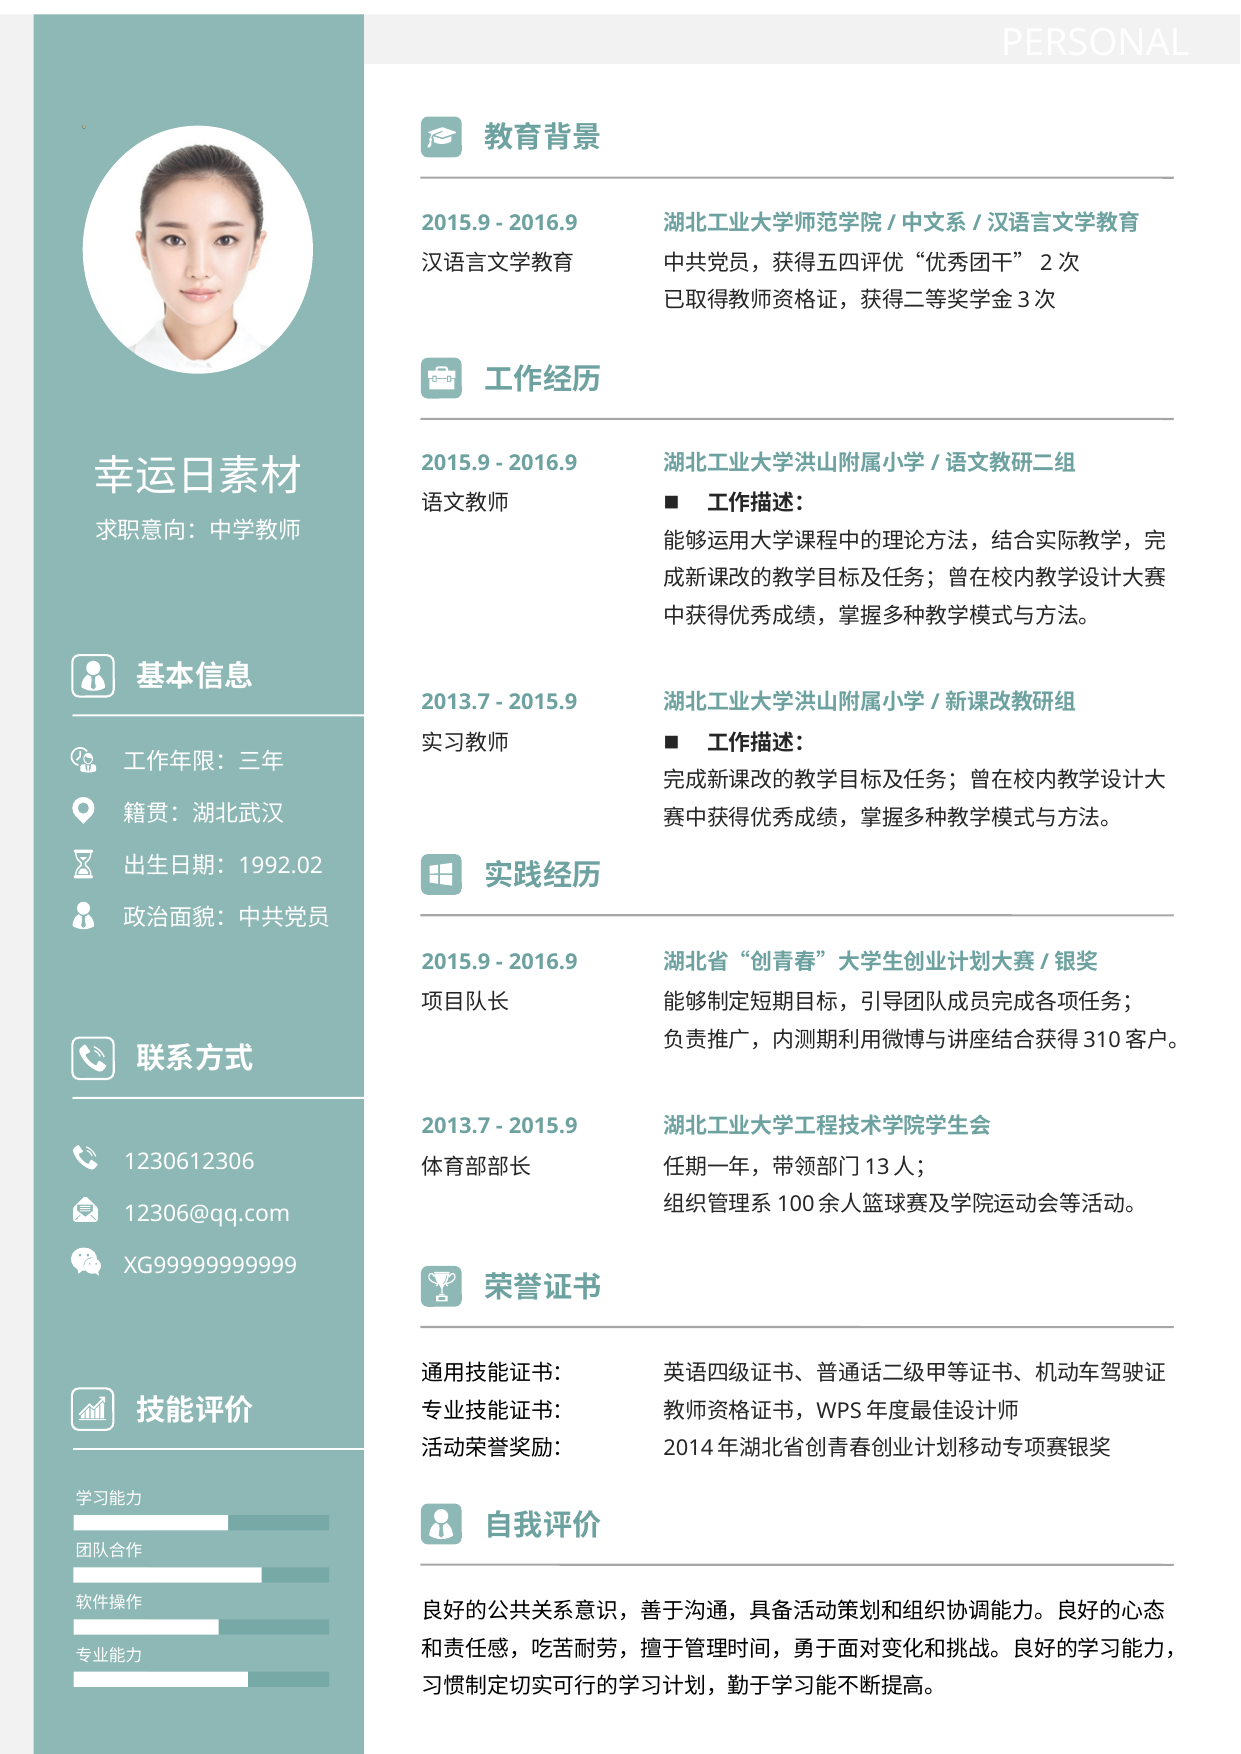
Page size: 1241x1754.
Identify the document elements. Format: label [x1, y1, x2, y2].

picture [82, 125, 313, 374]
